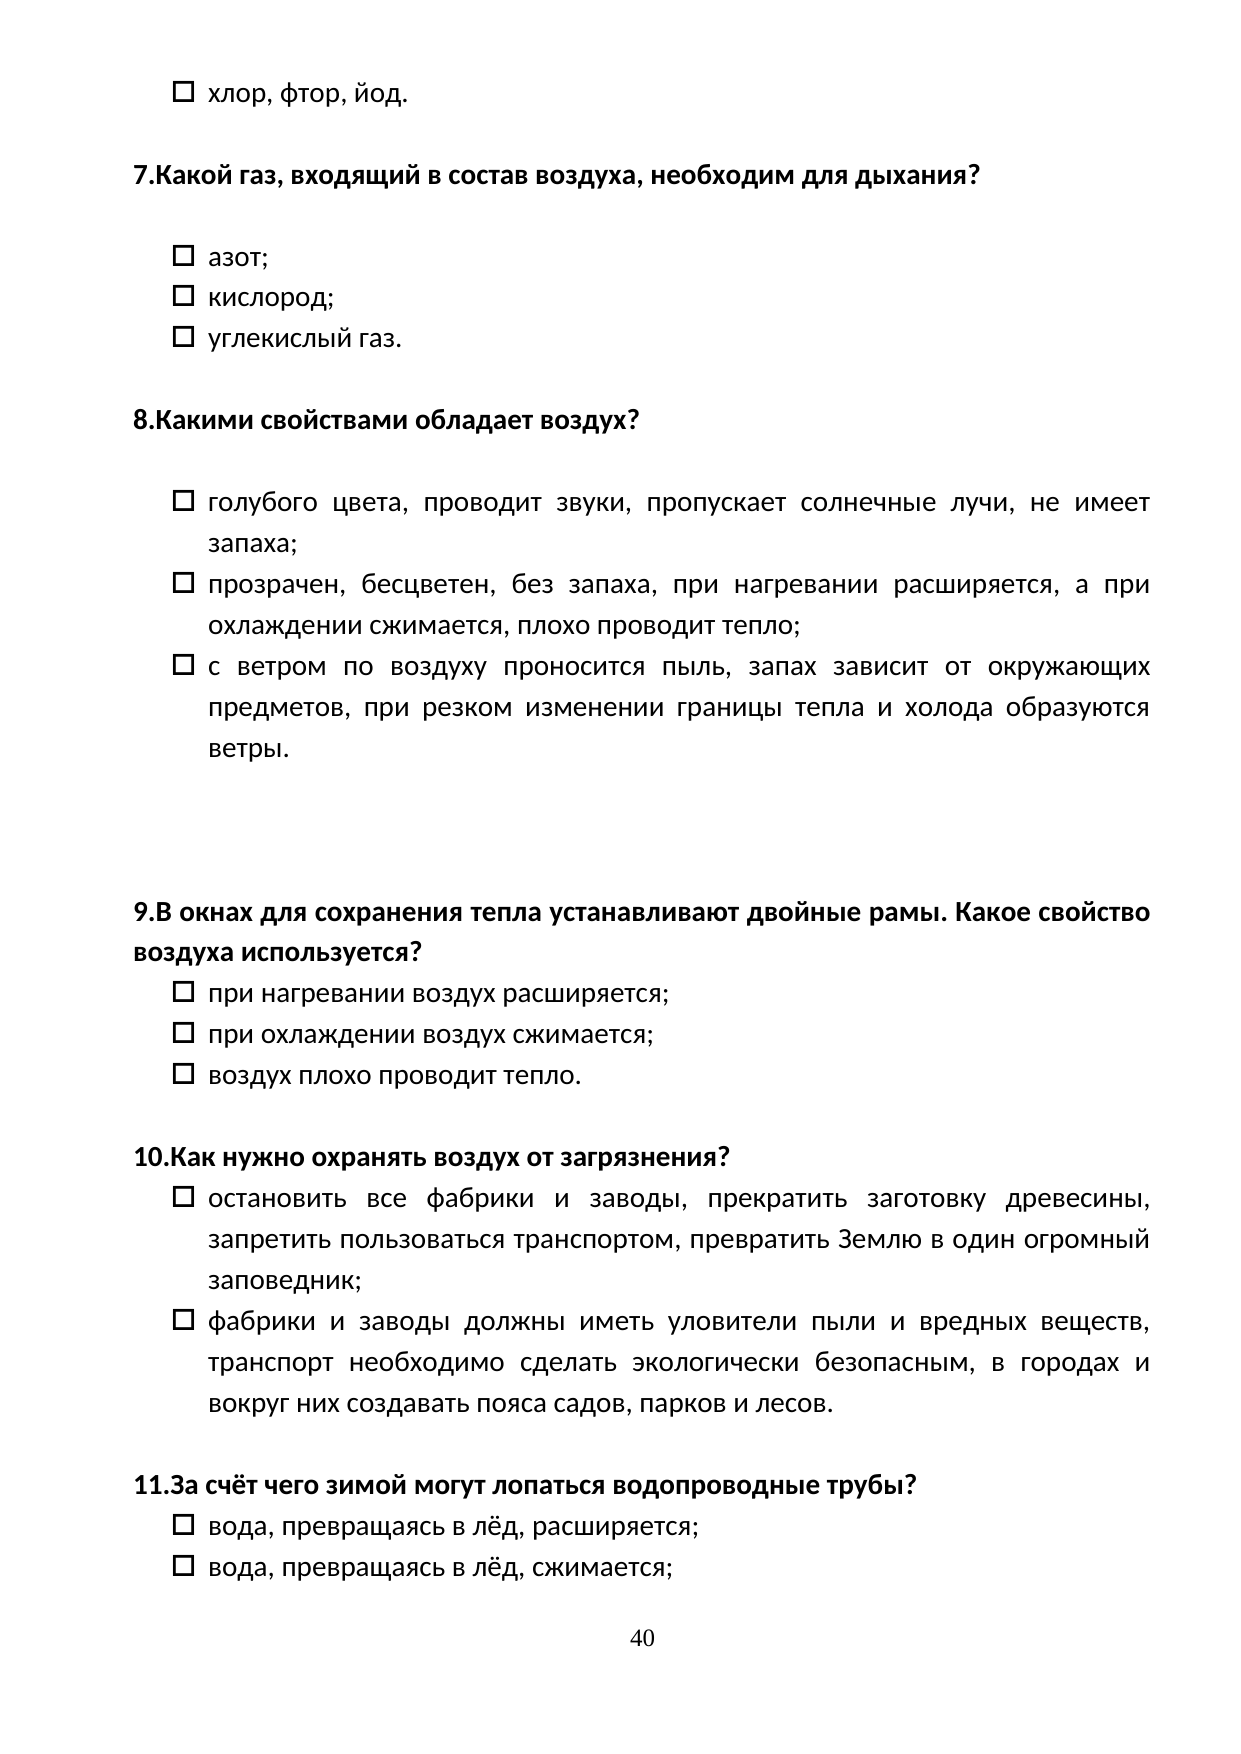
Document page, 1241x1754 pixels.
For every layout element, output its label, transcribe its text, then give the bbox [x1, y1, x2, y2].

list с ветром по воздуху проносится пыль, запах зависит от окружающих предметов, при резком изменении границы тепла и холода образуются ветры. [170, 647, 1152, 764]
text 9.В окнах для сохранения тепла устанавливают двойные рамы. Какое свойство воздуха используется? [133, 893, 1152, 969]
list азот; [170, 238, 1152, 273]
list вода, превращаясь в лёд, расширяется; [170, 1507, 1152, 1542]
list прозрачен, бесцветен, без запаха, при нагревании расширяется, а при охлаждении сжимается, плохо проводит тепло; [170, 565, 1152, 642]
list при нагревании воздух расширяется; [170, 974, 1152, 1010]
list при охлаждении воздух сжимается; [170, 1015, 1152, 1051]
text 8.Какими свойствами обладает воздух? [133, 401, 1152, 437]
list кислород; [170, 278, 1152, 314]
list фабрики и заводы должны иметь уловители пыли и вредных веществ, транспорт необходимо сделать экологически безопасным, в городах и вокруг них создавать пояса садов, парков и лесов. [170, 1302, 1152, 1419]
list голубого цвета, проводит звуки, пропускает солнечные лучи, не имеет запаха; [170, 483, 1152, 560]
text 7.Какой газ, входящий в состав воздуха, необходим для дыхания? [133, 156, 1152, 191]
list хлор, фтор, йод. [170, 74, 1152, 109]
list воздух плохо проводит тепло. [170, 1056, 1152, 1092]
list остановить все фабрики и заводы, прекратить заготовку древесины, запретить пользоваться транспортом, превратить Землю в один огромный заповедник; [170, 1179, 1152, 1297]
list вода, превращаясь в лёд, сжимается; [170, 1548, 1152, 1583]
list углекислый газ. [170, 319, 1152, 355]
text 11.За счёт чего зимой могут лопаться водопроводные трубы? [133, 1466, 1152, 1501]
text 10.Как нужно охранять воздух от загрязнения? [133, 1138, 1152, 1174]
